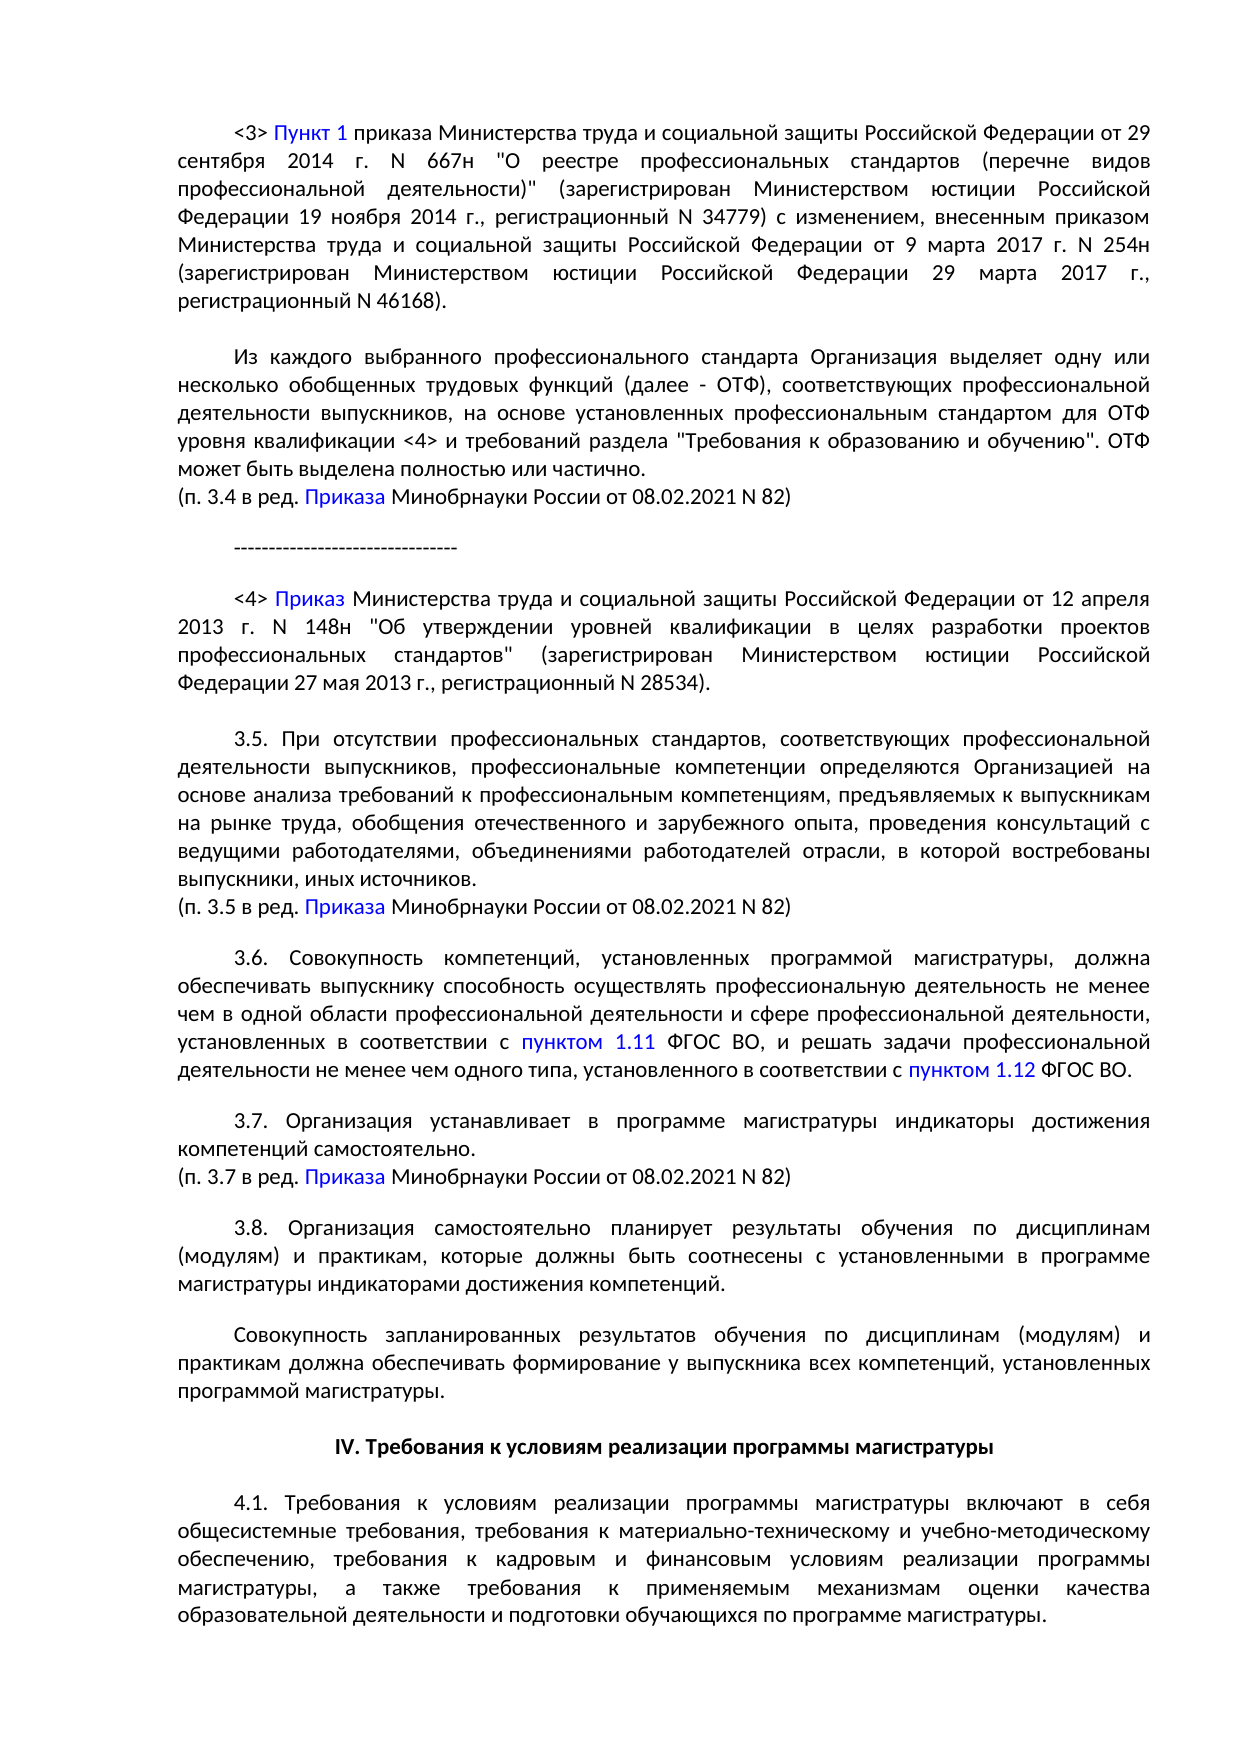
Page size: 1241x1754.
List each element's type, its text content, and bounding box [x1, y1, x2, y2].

text <3> Пункт 1 приказа Министерства труда и социальной защиты Российской Федерации от 29 сентября 2014 г. N 667н "О реестре профессиональных стандартов (перечне видов профессиональной деятельности)" (зарегистрирован Министерством юстиции Российской Федерации 19 ноября 2014 г., регистрационный N 34779) с изменением, внесенным приказом Министерства труда и социальной защиты Российской Федерации от 9 марта 2017 г. N 254н (зарегистрирован Министерством юстиции Российской Федерации 29 марта 2017 г., регистрационный N 46168). [177, 118, 1152, 314]
text (п. 3.5 в ред. Приказа Минобрнауки России от 08.02.2021 N 82) [177, 892, 1152, 921]
text 3.6. Совокупность компетенций, установленных программой магистратуры, должна обеспечивать выпускнику способность осуществлять профессиональную деятельность не менее чем в одной области профессиональной деятельности и сфере профессиональной деятельности, установленных в соответствии с пунктом 1.11 ФГОС ВО, и решать задачи профессиональной деятельности не менее чем одного типа, установленного в соответствии с пунктом 1.12 ФГОС ВО. [177, 943, 1152, 1083]
text 4.1. Требования к условиям реализации программы магистратуры включают в себя общесистемные требования, требования к материально-техническому и учебно-методическому обеспечению, требования к кадровым и финансовым условиям реализации программы магистратуры, а также требования к применяемым механизмам оценки качества образовательной деятельности и подготовки обучающихся по программе магистратуры. [177, 1488, 1152, 1629]
text 3.5. При отсутствии профессиональных стандартов, соответствующих профессиональной деятельности выпускников, профессиональные компетенции определяются Организацией на основе анализа требований к профессиональным компетенциям, предъявляемых к выпускникам на рынке труда, обобщения отечественного и зарубежного опыта, проведения консультаций с ведущими работодателями, объединениями работодателей отрасли, в которой востребованы выпускники, иных источников. [177, 724, 1152, 892]
text 3.7. Организация устанавливает в программе магистратуры индикаторы достижения компетенций самостоятельно. [177, 1106, 1152, 1162]
text <4> Приказ Министерства труда и социальной защиты Российской Федерации от 12 апреля 2013 г. N 148н "Об утверждении уровней квалификации в целях разработки проектов профессиональных стандартов" (зарегистрирован Министерством юстиции Российской Федерации 27 мая 2013 г., регистрационный N 28534). [177, 584, 1152, 696]
text Из каждого выбранного профессионального стандарта Организация выделяет одну или несколько обобщенных трудовых функций (далее - ОТФ), соответствующих профессиональной деятельности выпускников, на основе установленных профессиональным стандартом для ОТФ уровня квалификации <4> и требований раздела "Требования к образованию и обучению". ОТФ может быть выделена полностью или частично. [177, 342, 1152, 482]
text (п. 3.4 в ред. Приказа Минобрнауки России от 08.02.2021 N 82) [177, 482, 1152, 510]
title IV. Требования к условиям реализации программы магистратуры [177, 1432, 1152, 1461]
text (п. 3.7 в ред. Приказа Минобрнауки России от 08.02.2021 N 82) [177, 1162, 1152, 1191]
text -------------------------------- [177, 533, 1152, 561]
text Совокупность запланированных результатов обучения по дисциплинам (модулям) и практикам должна обеспечивать формирование у выпускника всех компетенций, установленных программой магистратуры. [177, 1320, 1152, 1404]
text 3.8. Организация самостоятельно планирует результаты обучения по дисциплинам (модулям) и практикам, которые должны быть соотнесены с установленными в программе магистратуры индикаторами достижения компетенций. [177, 1213, 1152, 1297]
